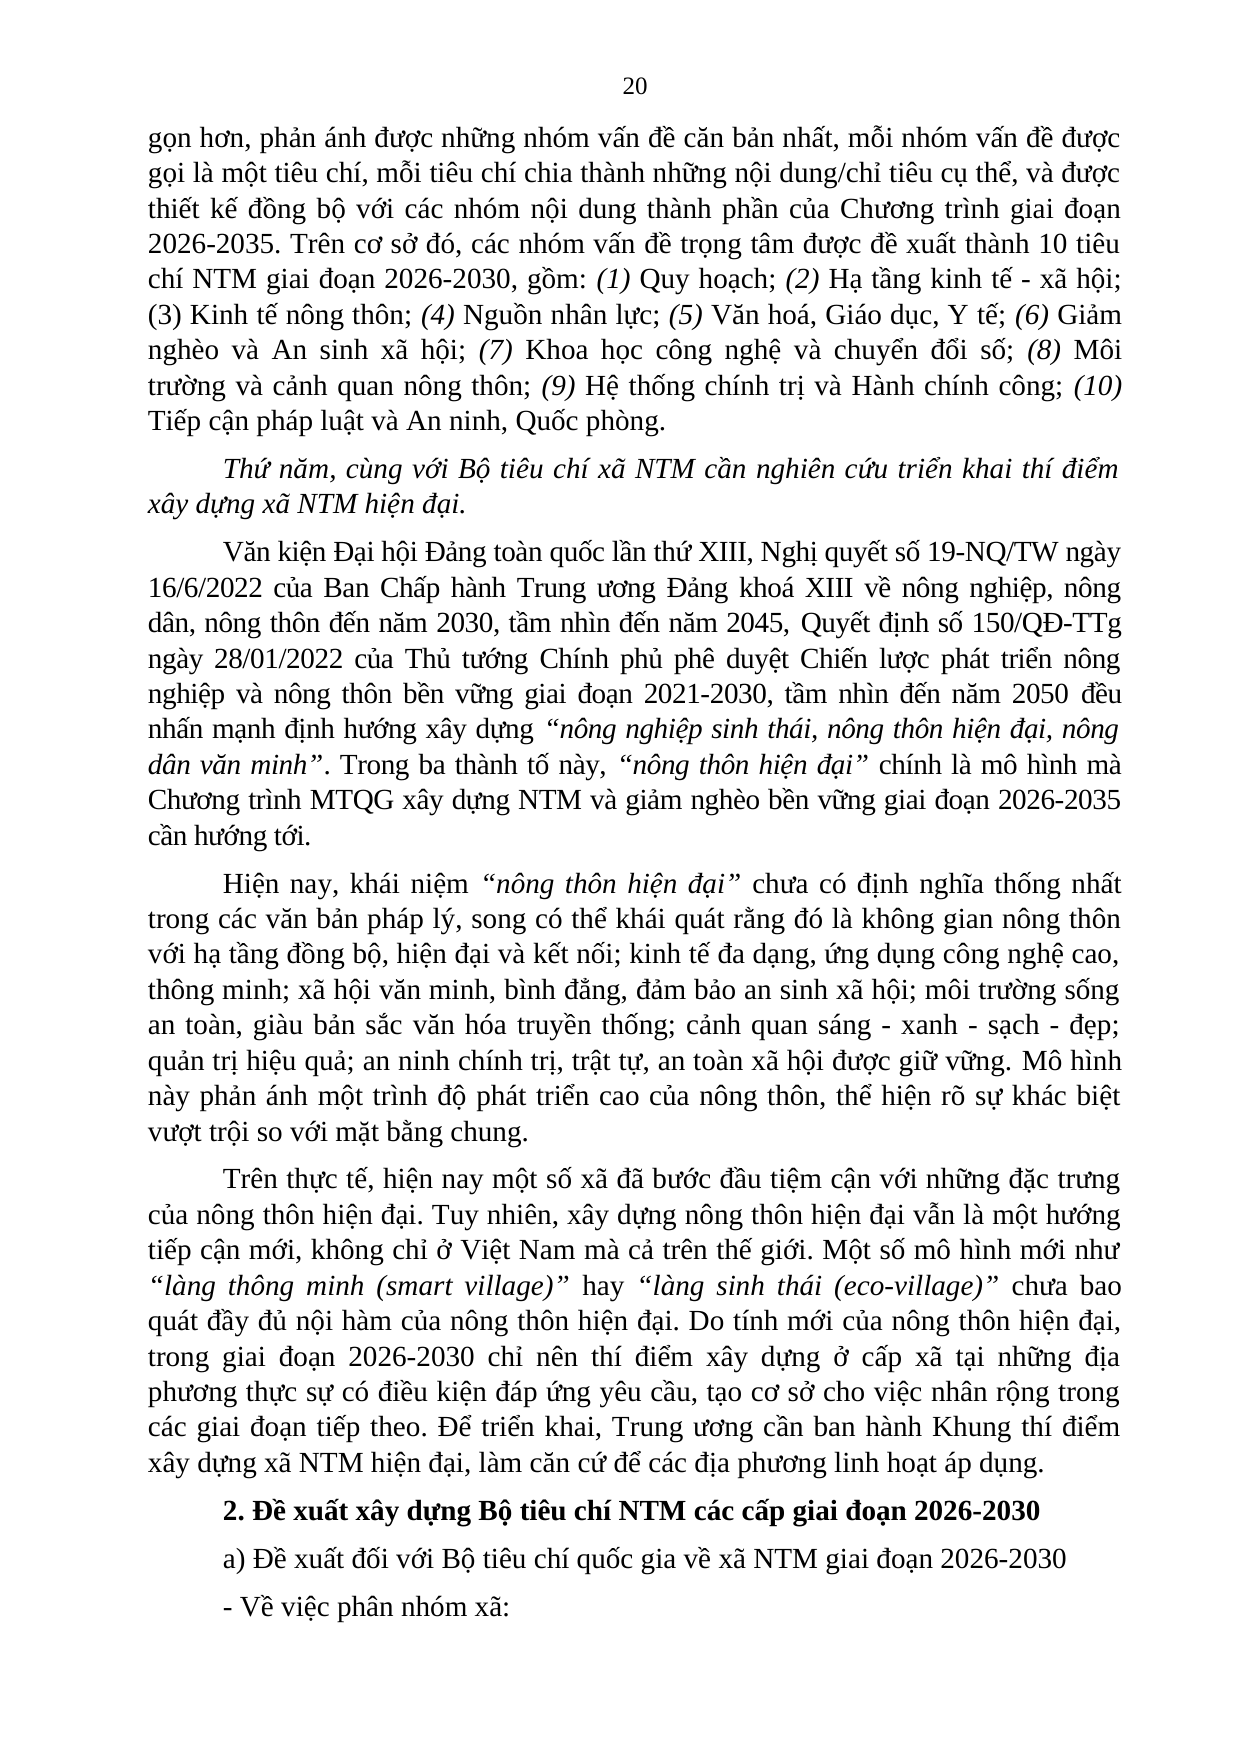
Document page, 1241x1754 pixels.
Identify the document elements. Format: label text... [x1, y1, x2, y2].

subtitle 2. Đề xuất xây dựng Bộ tiêu chí NTM các cấp giai đoạn 2026-2030 [148, 1491, 1122, 1526]
text Văn kiện Đại hội Đảng toàn quốc lần thứ XIII, Nghị quyết số 19-NQ/TW ngày 16/6/2022 của Ban Chấp hành Trung ương Đảng khoá XIII về nông nghiệp, nông dân, nông thôn đến năm 2030, tầm nhìn đến năm 2045, Quyết định số 150/QĐ-TTg ngày 28/01/2022 của Thủ tướng Chính phủ phê duyệt Chiến lược phát triển nông nghiệp và nông thôn bền vững giai đoạn 2021-2030, tầm nhìn đến năm 2050 đều nhấn mạnh định hướng xây dựng “nông nghiệp sinh thái, nông thôn hiện đại, nông dân văn minh”. Trong ba thành tố này, “nông thôn hiện đại” chính là mô hình mà Chương trình MTQG xây dựng NTM và giảm nghèo bền vững giai đoạn 2026-2035 cần hướng tới. [148, 533, 1122, 851]
subtitle a) Đề xuất đối với Bộ tiêu chí quốc gia về xã NTM giai đoạn 2026-2030 [148, 1539, 1122, 1574]
subtitle - Về việc phân nhóm xã: [148, 1587, 1122, 1622]
text Trên thực tế, hiện nay một số xã đã bước đầu tiệm cận với những đặc trưng của nông thôn hiện đại. Tuy nhiên, xây dựng nông thôn hiện đại vẫn là một hướng tiếp cận mới, không chỉ ở Việt Nam mà cả trên thế giới. Một số mô hình mới như “làng thông minh (smart village)” hay “làng sinh thái (eco-village)” chưa bao quát đầy đủ nội hàm của nông thôn hiện đại. Do tính mới của nông thôn hiện đại, trong giai đoạn 2026-2030 chỉ nên thí điểm xây dựng ở cấp xã tại những địa phương thực sự có điều kiện đáp ứng yêu cầu, tạo cơ sở cho việc nhân rộng trong các giai đoạn tiếp theo. Để triển khai, Trung ương cần ban hành Khung thí điểm xây dựng xã NTM hiện đại, làm căn cứ để các địa phương linh hoạt áp dụng. [148, 1160, 1122, 1478]
subtitle Thứ năm, cùng với Bộ tiêu chí xã NTM cần nghiên cứu triển khai thí điểm xây dựng xã NTM hiện đại. [148, 449, 1122, 520]
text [148, 118, 1122, 437]
text Hiện nay, khái niệm “nông thôn hiện đại” chưa có định nghĩa thống nhất trong các văn bản pháp lý, song có thể khái quát rằng đó là không gian nông thôn với hạ tầng đồng bộ, hiện đại và kết nối; kinh tế đa dạng, ứng dụng công nghệ cao, thông minh; xã hội văn minh, bình đẳng, đảm bảo an sinh xã hội; môi trường sống an toàn, giàu bản sắc văn hóa truyền thống; cảnh quan sáng - xanh - sạch - đẹp; quản trị hiệu quả; an ninh chính trị, trật tự, an toàn xã hội được giữ vững. Mô hình này phản ánh một trình độ phát triển cao của nông thôn, thể hiện rõ sự khác biệt vượt trội so với mặt bằng chung. [148, 864, 1122, 1147]
